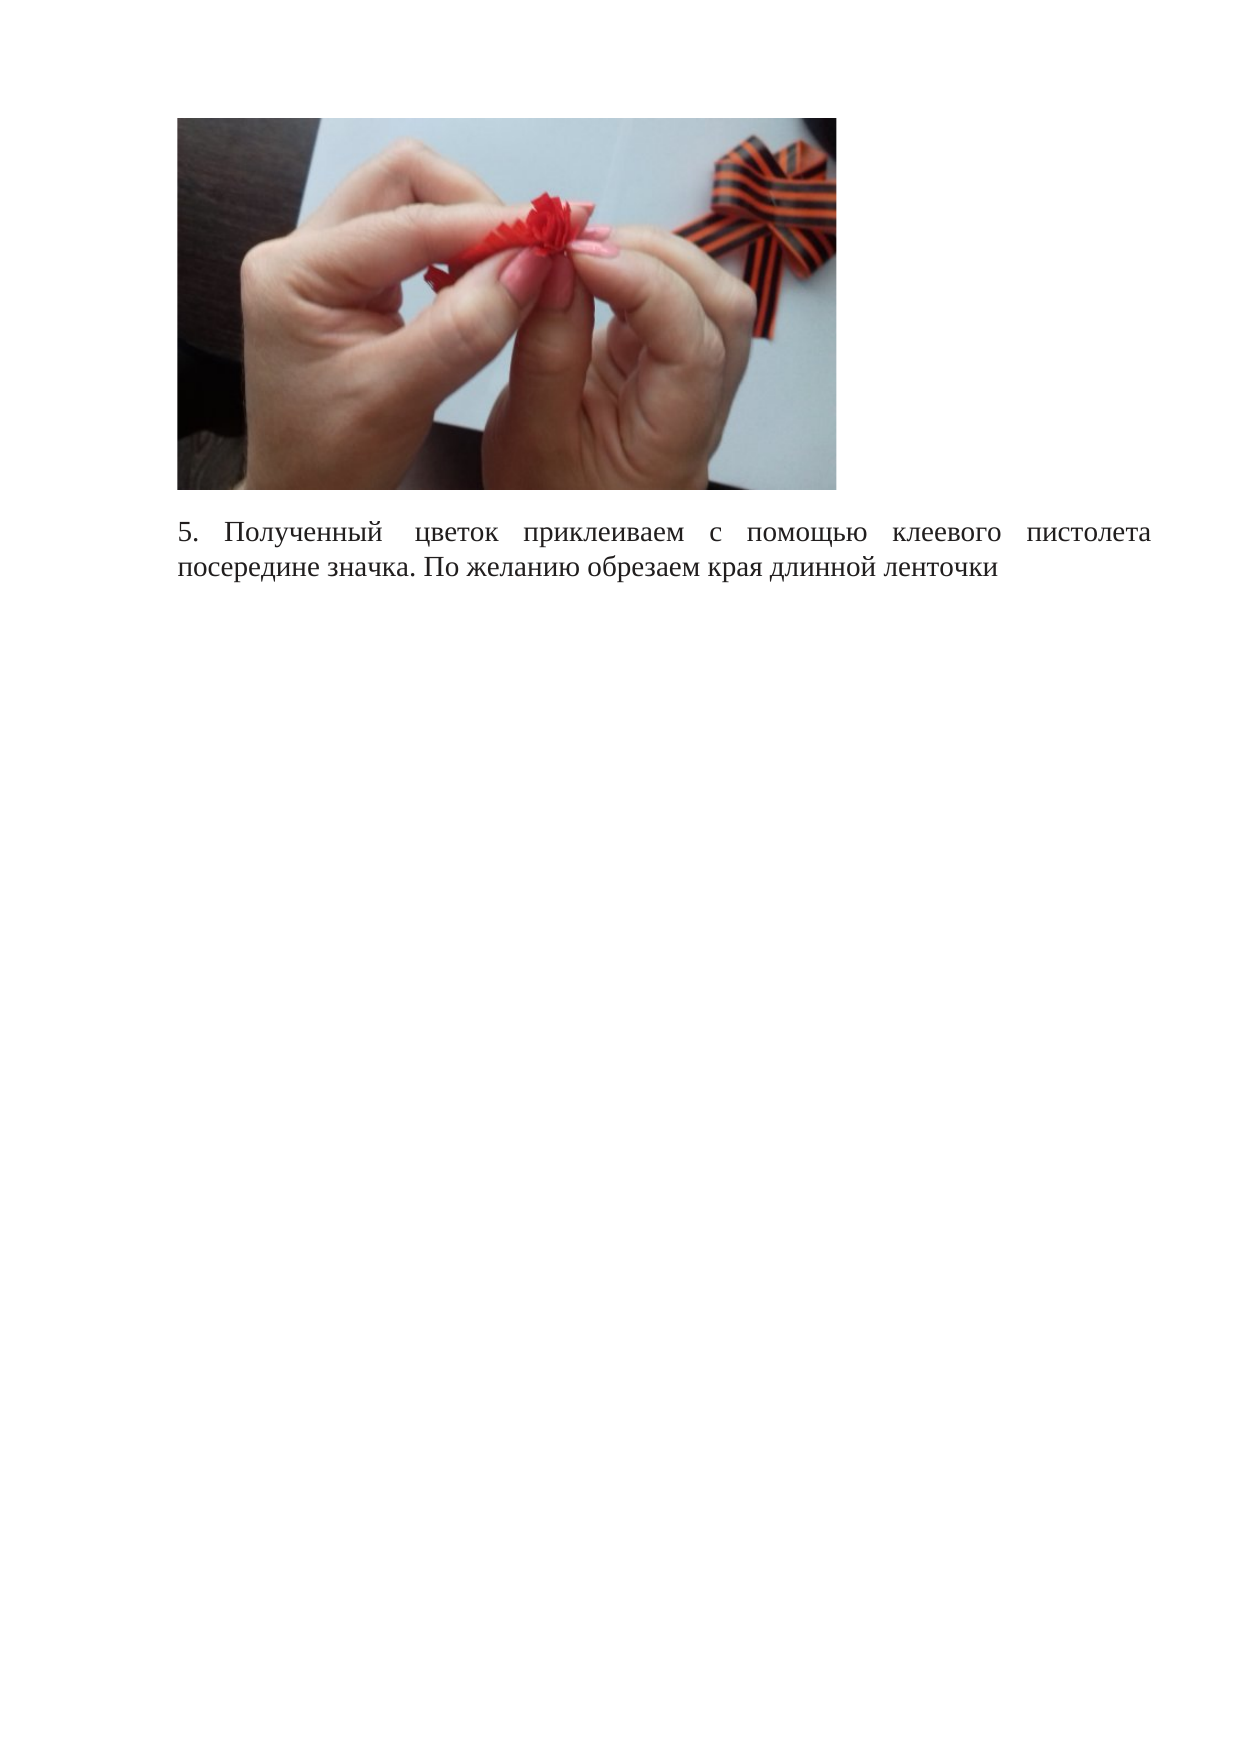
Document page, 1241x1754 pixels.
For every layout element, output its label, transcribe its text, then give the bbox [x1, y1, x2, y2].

text 5. Полученный цветок приклеиваем с помощью клеевого пистолета посередине значка. По желанию обрезаем края длинной ленточки [177, 513, 1152, 583]
picture [177, 118, 837, 490]
